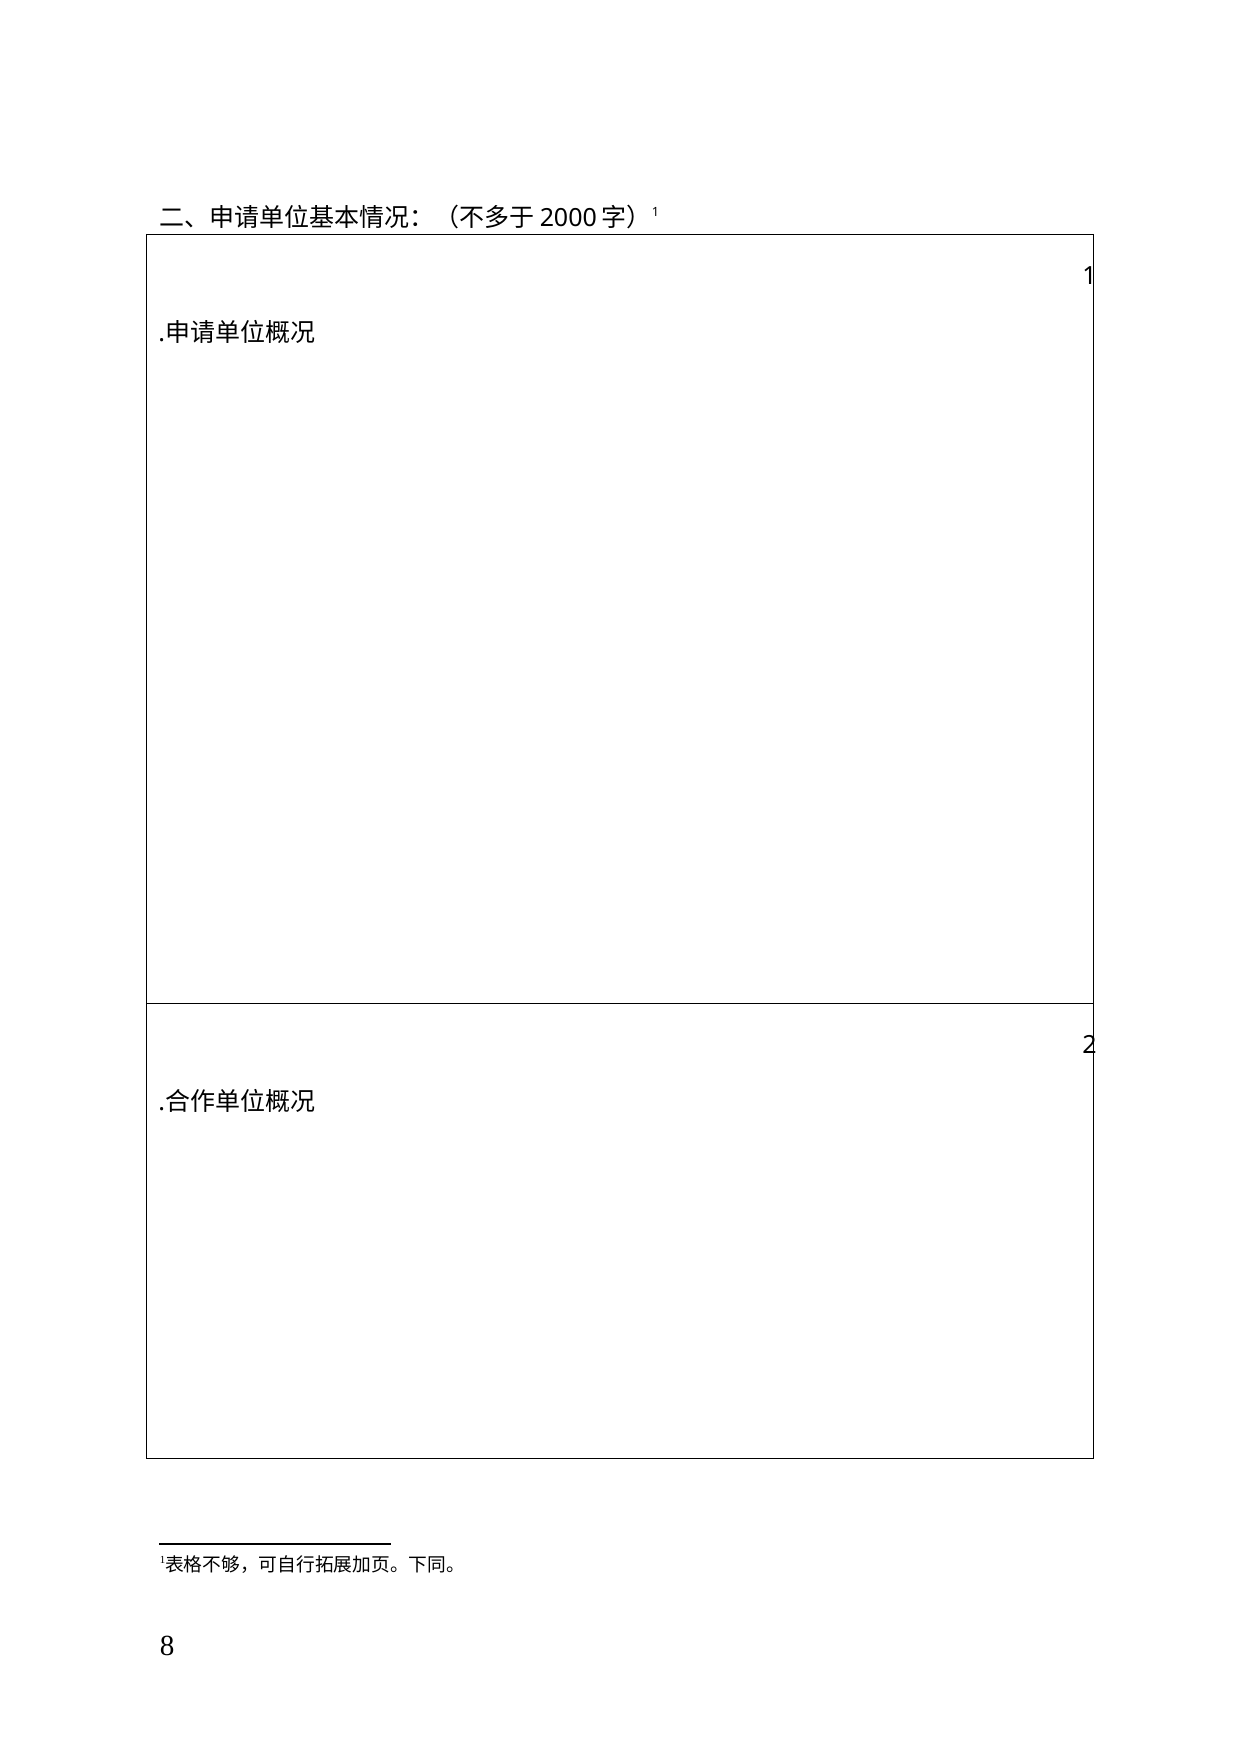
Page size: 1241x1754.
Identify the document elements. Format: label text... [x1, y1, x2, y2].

table_cell 2.合作单位概况 [147, 1004, 1093, 1458]
table_header 1.申请单位概况 [147, 235, 1093, 1003]
text 二、申请单位基本情况：（不多于2000字） [159, 177, 1081, 234]
